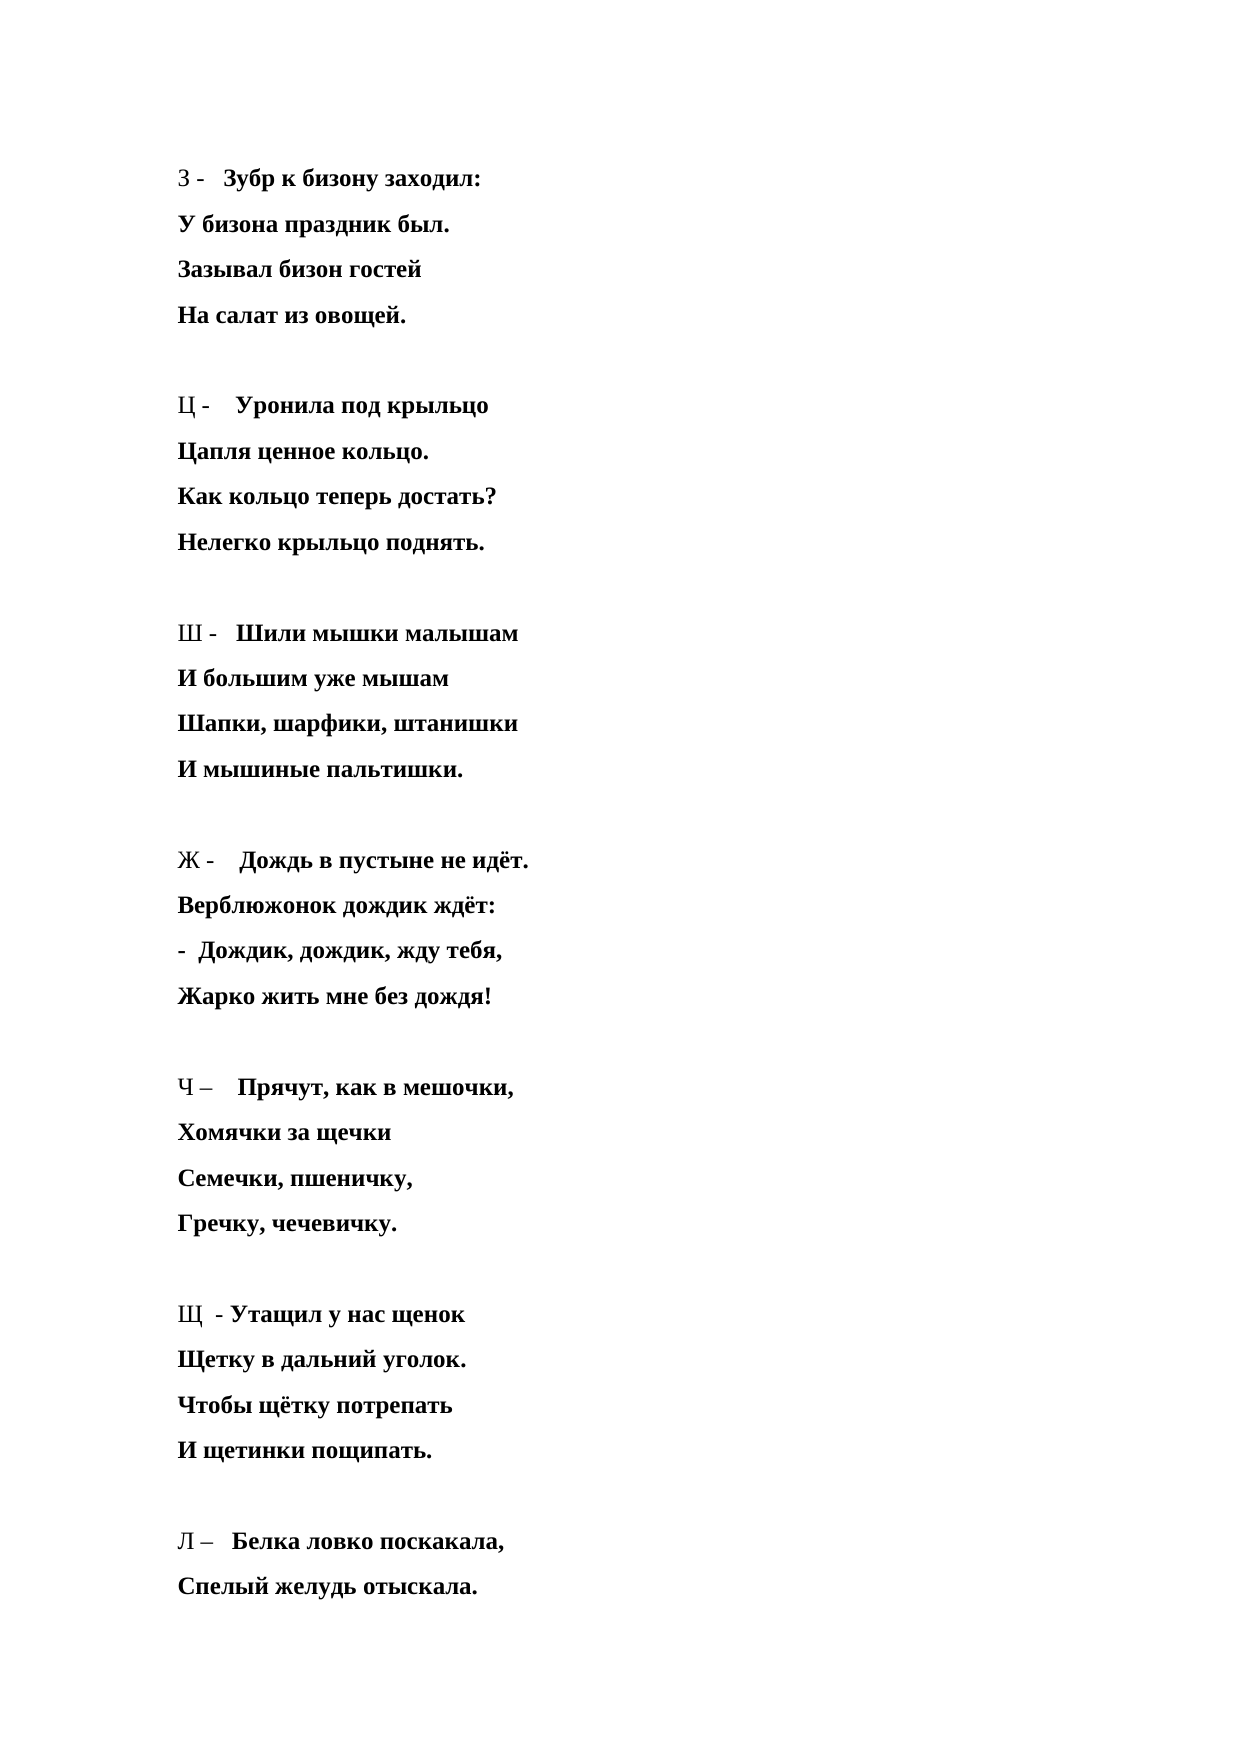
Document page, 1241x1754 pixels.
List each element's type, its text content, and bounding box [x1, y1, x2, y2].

text Спелый желудь отыскала. [177, 1571, 1152, 1600]
text Жарко жить мне без дождя! [177, 981, 1152, 1010]
text Ц - Уронила под крыльцо [177, 391, 1152, 419]
text Цапля ценное кольцо. [177, 436, 1152, 465]
text Чтобы щётку потрепать [177, 1390, 1152, 1418]
text Семечки, пшеничку, [177, 1163, 1152, 1191]
text З - Зубр к бизону заходил: [177, 163, 1152, 192]
text Ш - Шили мышки малышам [177, 618, 1152, 646]
text Ч – Прячут, как в мешочки, [177, 1072, 1152, 1101]
text Л – Белка ловко поскакала, [177, 1526, 1152, 1555]
text Хомячки за щечки [177, 1117, 1152, 1146]
text Нелегко крыльцо поднять. [177, 527, 1152, 556]
text Как кольцо теперь достать? [177, 481, 1152, 510]
text Зазывал бизон гостей [177, 254, 1152, 283]
text Ж - Дождь в пустыне не идёт. [177, 845, 1152, 873]
text Щетку в дальний уголок. [177, 1344, 1152, 1373]
text У бизона праздник был. [177, 209, 1152, 238]
text - Дождик, дождик, жду тебя, [177, 936, 1152, 964]
text Шапки, шарфики, штанишки [177, 708, 1152, 737]
text Верблюжонок дождик ждёт: [177, 890, 1152, 919]
text Гречку, чечевичку. [177, 1208, 1152, 1237]
text И большим уже мышам [177, 663, 1152, 692]
text На салат из овощей. [177, 300, 1152, 328]
text И мышиные пальтишки. [177, 754, 1152, 783]
text И щетинки пощипать. [177, 1435, 1152, 1464]
text Щ - Утащил у нас щенок [177, 1299, 1152, 1328]
